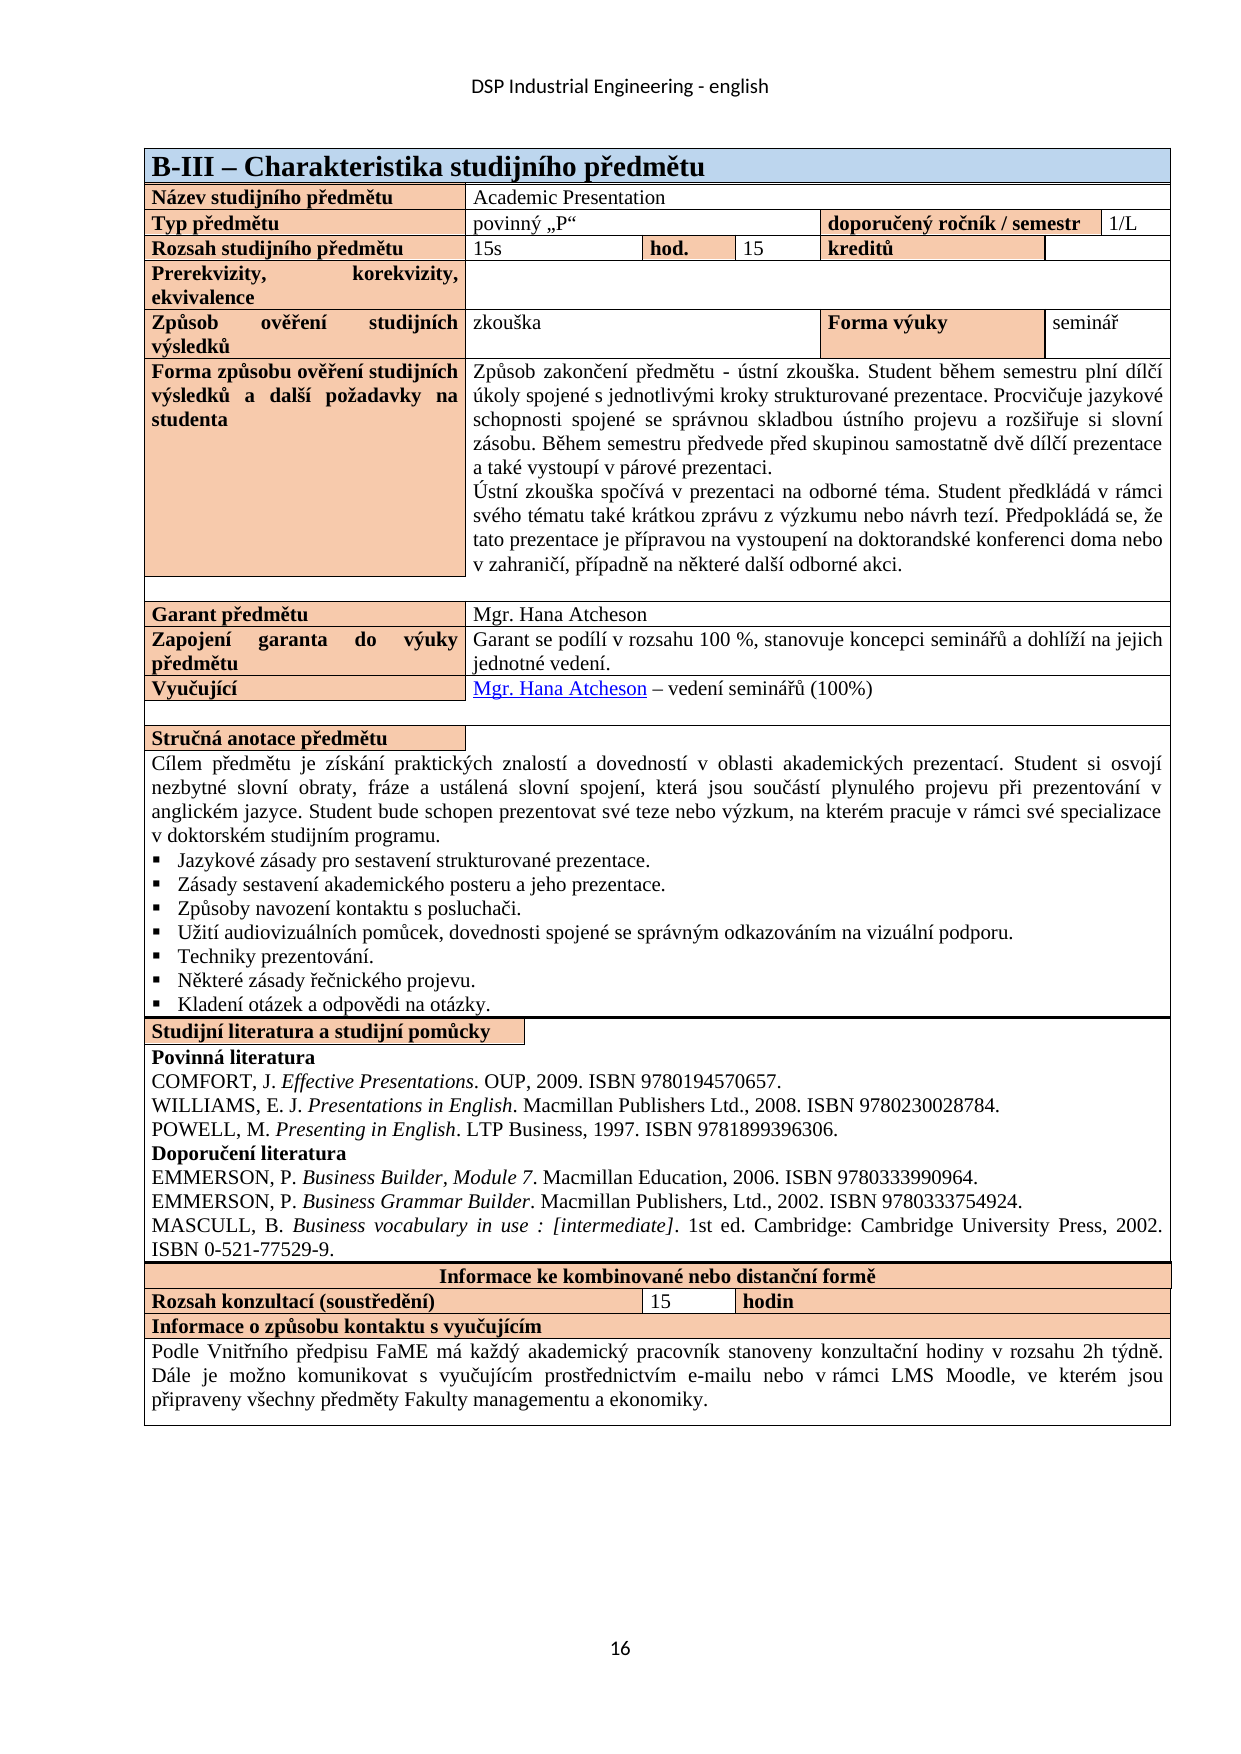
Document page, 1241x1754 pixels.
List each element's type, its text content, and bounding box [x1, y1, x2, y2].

table_cell Povinná literatura Comfort, J. Effective Presentations. OUP, 2009. ISBN 9780194570657. Williams, E. J. Presentations in English. Macmillan Publishers Ltd., 2008. ISBN 9780230028784. Powell, M. Presenting in English. LTP Business, 1997. ISBN 9781899396306. Doporučení literatura Emmerson, P. Business Builder, Module 7. Macmillan Education, 2006. ISBN 9780333990964. Emmerson, P. Business Grammar Builder. Macmillan Publishers, Ltd., 2002. ISBN 9780333754924. Mascull, B. Business vocabulary in use : [intermediate]. 1st ed. Cambridge: Cambridge University Press, 2002. ISBN 0-521-77529-9. [145, 1044, 1170, 1261]
table_cell Rozsah studijního předmětu [145, 236, 465, 259]
table_cell Garant se podílí v rozsahu 100 %, stanovuje koncepci seminářů a dohlíží na jejich jednotné vedení. [466, 627, 1170, 675]
table_cell Studijní literatura a studijní pomůcky [145, 1019, 524, 1043]
table_cell hod. [643, 236, 735, 259]
table_cell Cílem předmětu je získání praktických znalostí a dovedností v oblasti akademických prezentací. Student si osvojí nezbytné slovní obraty, fráze a ustálená slovní spojení, která jsou součástí plynulého projevu při prezentování v anglickém jazyce. Student bude schopen prezentovat své teze nebo výzkum, na kterém pracuje v rámci své specializace v doktorském studijním programu. Jazykové zásady pro sestavení strukturované prezentace. Zásady sestavení akademického posteru a jeho prezentace. Způsoby navození kontaktu s posluchači. Užití audiovizuálních pomůcek, dovednosti spojené se správným odkazováním na vizuální podporu. Techniky prezentování. Některé zásady řečnického projevu. Kladení otázek a odpovědi na otázky. [145, 750, 1170, 1016]
table_cell Vyučující [145, 676, 465, 700]
table_cell Způsob zakončení předmětu - ústní zkouška. Student během semestru plní dílčí úkoly spojené s jednotlivými kroky strukturované prezentace. Procvičuje jazykové schopnosti spojené se správnou skladbou ústního projevu a rozšiřuje si slovní zásobu. Během semestru předvede před skupinou samostatně dvě dílčí prezentace a také vystoupí v párové prezentaci. Ústní zkouška spočívá v prezentaci na odborné téma. Student předkládá v rámci svého tématu také krátkou zprávu z výzkumu nebo návrh tezí. Předpokládá se, že tato prezentace je přípravou na vystoupení na doktorandské konferenci doma nebo v zahraničí, případně na některé další odborné akci. [466, 359, 1170, 576]
table_cell Prerekvizity, korekvizity, ekvivalence [145, 261, 465, 309]
table_cell hodin [736, 1289, 1170, 1313]
table_cell povinný „P“ [466, 210, 820, 234]
table_cell Informace o způsobu kontaktu s vyučujícím [145, 1314, 1170, 1338]
table_cell seminář [1046, 310, 1170, 358]
table_cell Způsob ověření studijních výsledků [145, 310, 465, 358]
table_cell [1046, 236, 1170, 259]
table_cell 15 [736, 236, 820, 259]
table_cell Zapojení garanta do výuky předmětu [145, 627, 465, 675]
table_cell doporučený ročník / semestr [821, 210, 1101, 234]
table_cell zkouška [466, 310, 820, 358]
table_cell 15s [466, 236, 642, 259]
table_cell [466, 726, 1170, 750]
table_cell Informace ke kombinované nebo distanční formě [145, 1264, 1171, 1288]
table_cell Forma výuky [821, 310, 1044, 358]
table_cell Název studijního předmětu [145, 185, 465, 209]
table_cell kreditů [821, 236, 1044, 259]
table_cell Forma způsobu ověření studijních výsledků a další požadavky na studenta [145, 359, 465, 576]
table_cell [466, 261, 1170, 309]
table_cell Stručná anotace předmětu [145, 726, 465, 750]
table_cell Mgr. Hana Atcheson [466, 602, 1170, 626]
table_cell 15 [643, 1289, 735, 1313]
table_cell [145, 700, 1170, 725]
table_cell Typ předmětu [145, 210, 465, 234]
table_cell Podle Vnitřního předpisu FaME má každý akademický pracovník stanoveny konzultační hodiny v rozsahu 2h týdně. Dále je možno komunikovat s vyučujícím prostřednictvím e-mailu nebo v rámci LMS Moodle, ve kterém jsou připraveny všechny předměty Fakulty managementu a ekonomiky. [145, 1339, 1170, 1425]
table_cell 1/L [1102, 210, 1170, 234]
table_cell Rozsah konzultací (soustředění) [145, 1289, 642, 1313]
table_cell Mgr. Hana Atcheson – vedení seminářů (100%) [466, 676, 1170, 700]
table_cell [525, 1019, 1170, 1043]
table_cell Academic Presentation [466, 185, 1170, 209]
table_cell Garant předmětu [145, 602, 465, 626]
table_cell [145, 576, 1170, 601]
table_header B-III – Charakteristika studijního předmětu [145, 149, 1170, 182]
